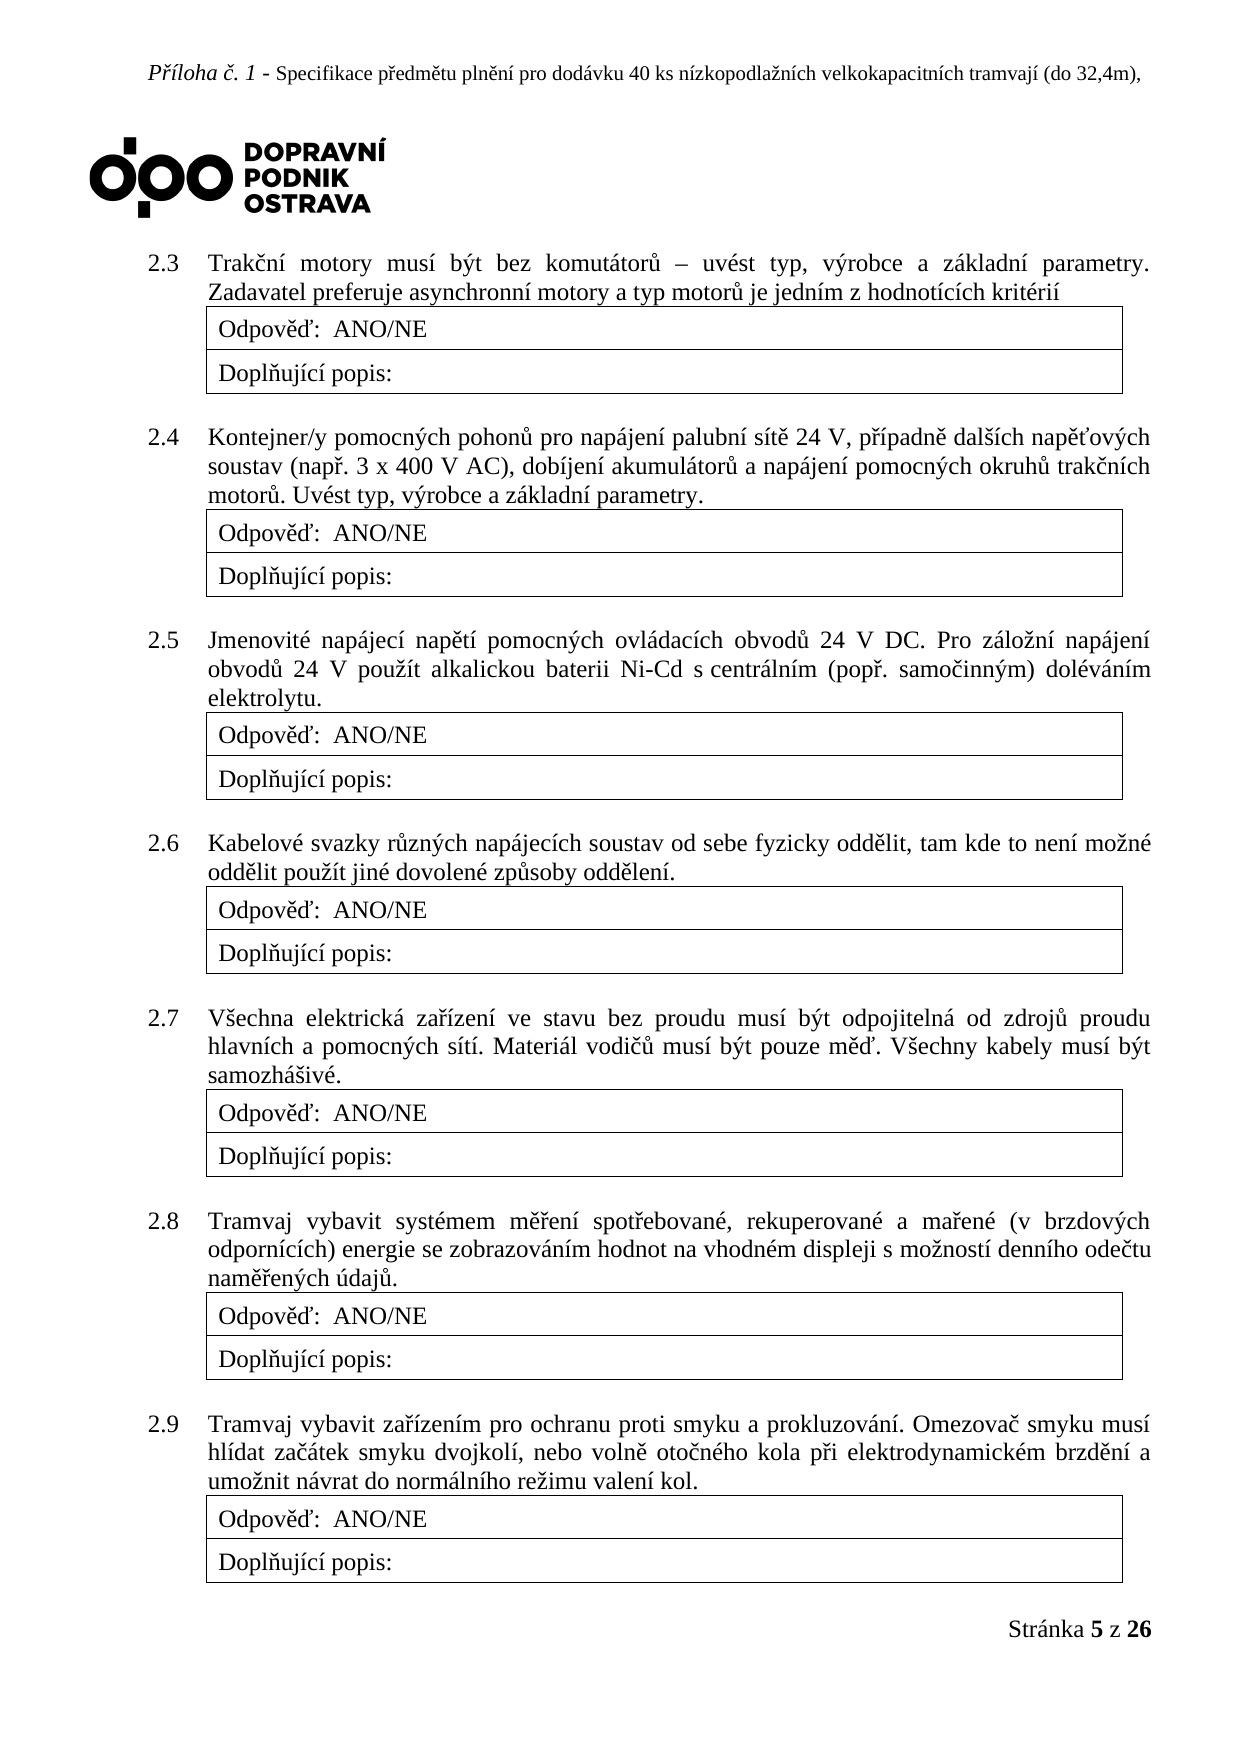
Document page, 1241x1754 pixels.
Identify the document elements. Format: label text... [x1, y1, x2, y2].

picture [89, 137, 387, 218]
table_header Odpověď: ANO/NE [207, 887, 1122, 929]
table_header Odpověď: ANO/NE [207, 1090, 1122, 1132]
list Jmenovité napájecí napětí pomocných ovládacích obvodů 24 V DC. Pro záložní napájení obvodů 24 V použít alkalickou baterii Ni-Cd s centrálním (popř. samočinným) doléváním elektrolytu. [148, 625, 1152, 712]
table_cell Doplňující popis: [207, 1133, 1122, 1176]
table_header Odpověď: ANO/NE [207, 307, 1122, 349]
list Kabelové svazky různých napájecích soustav od sebe fyzicky oddělit, tam kde to není možné oddělit použít jiné dovolené způsoby oddělení. [148, 828, 1152, 886]
table_cell Doplňující popis: [207, 756, 1122, 799]
table_cell Doplňující popis: [207, 930, 1122, 973]
table_header Odpověď: ANO/NE [207, 1293, 1122, 1335]
table_cell Doplňující popis: [207, 553, 1122, 596]
list Všechna elektrická zařízení ve stavu bez proudu musí být odpojitelná od zdrojů proudu hlavních a pomocných sítí. Materiál vodičů musí být pouze měď. Všechny kabely musí být samozhášivé. [148, 1003, 1152, 1089]
list Tramvaj vybavit systémem měření spotřebované, rekuperované a mařené (v brzdových odpornících) energie se zobrazováním hodnot na vhodném displeji s možností denního odečtu naměřených údajů. [148, 1206, 1152, 1292]
table_cell Doplňující popis: [207, 350, 1122, 393]
list Tramvaj vybavit zařízením pro ochranu proti smyku a prokluzování. Omezovač smyku musí hlídat začátek smyku dvojkolí, nebo volně otočného kola při elektrodynamickém brzdění a umožnit návrat do normálního režimu valení kol. [148, 1409, 1152, 1495]
table_header Odpověď: ANO/NE [207, 713, 1122, 755]
table_header Odpověď: ANO/NE [207, 510, 1122, 552]
list Kontejner/y pomocných pohonů pro napájení palubní sítě 24 V, případně dalších napěťových soustav (např. 3 x 400 V AC), dobíjení akumulátorů a napájení pomocných okruhů trakčních motorů. Uvést typ, výrobce a základní parametry. [148, 422, 1152, 509]
table_header Odpověď: ANO/NE [207, 1496, 1122, 1538]
table_cell Doplňující popis: [207, 1539, 1122, 1582]
table_cell Doplňující popis: [207, 1336, 1122, 1379]
list Trakční motory musí být bez komutátorů – uvést typ, výrobce a základní parametry. Zadavatel preferuje asynchronní motory a typ motorů je jedním z hodnotících kritérií [148, 248, 1152, 306]
